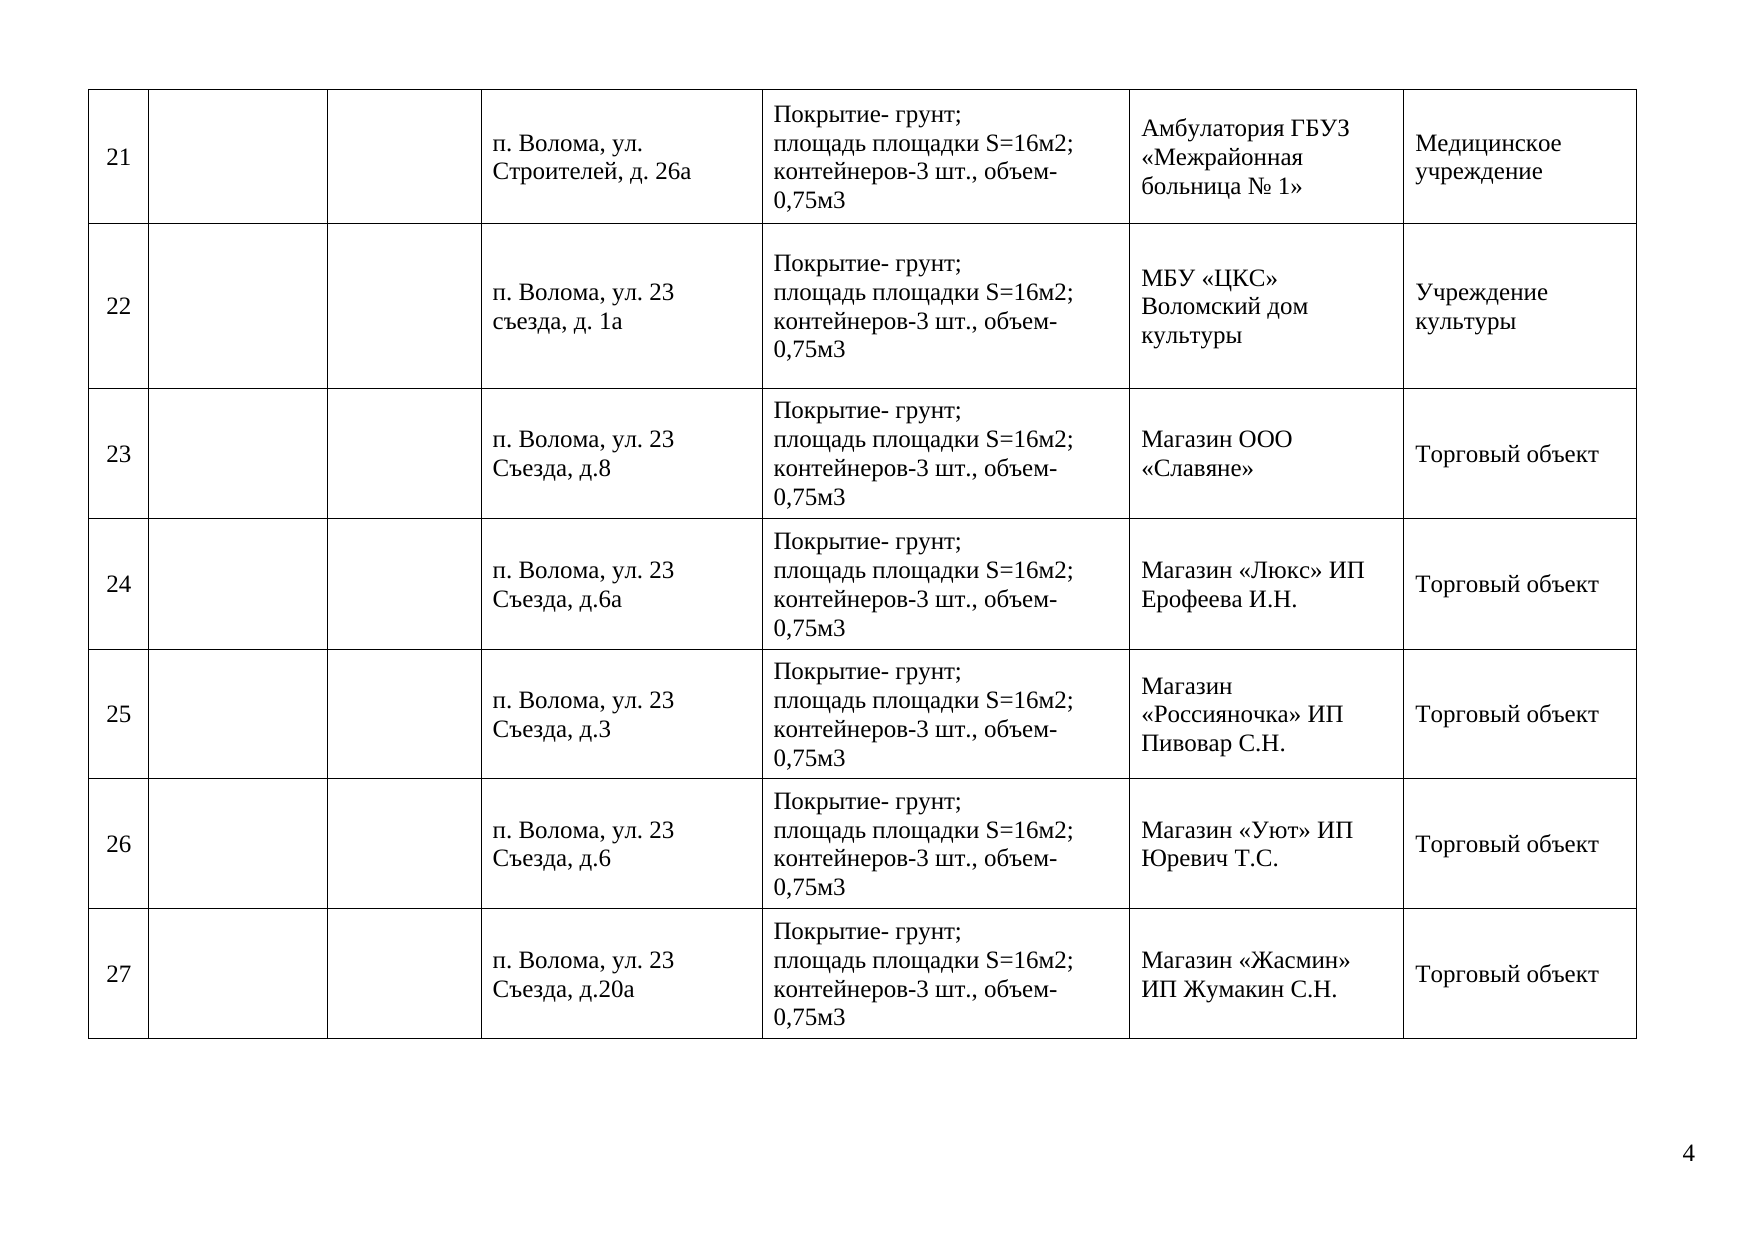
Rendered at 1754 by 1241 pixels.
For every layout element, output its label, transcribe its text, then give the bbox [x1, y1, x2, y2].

table_cell Магазин «Россияночка» ИП Пивовар С.Н. [1130, 650, 1403, 778]
table_cell Магазин «Жасмин» ИП Жумакин С.Н. [1130, 909, 1403, 1038]
table_cell [149, 909, 327, 1038]
table_cell Торговый объект [1404, 519, 1636, 649]
table_cell [328, 519, 481, 649]
table_cell п. Волома, ул. Строителей, д. 26а [482, 90, 762, 223]
table_cell Медицинское учреждение [1404, 90, 1636, 223]
table_cell 25 [89, 650, 148, 778]
table_cell п. Волома, ул. 23 Съезда, д.8 [482, 389, 762, 518]
table_cell Магазин «Уют» ИП Юревич Т.С. [1130, 779, 1403, 908]
table_cell Торговый объект [1404, 909, 1636, 1038]
table_cell [149, 90, 327, 223]
table_cell МБУ «ЦКС» Воломский дом культуры [1130, 224, 1403, 387]
table_cell Торговый объект [1404, 650, 1636, 778]
table_cell Покрытие- грунт; площадь площадки S=16м2; контейнеров-3 шт., объем-0,75м3 [763, 650, 1129, 778]
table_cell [763, 90, 1129, 223]
table_cell Покрытие- грунт; площадь площадки S=16м2; контейнеров-3 шт., объем-0,75м3 [763, 224, 1129, 387]
table_cell Торговый объект [1404, 779, 1636, 908]
table_cell Покрытие- грунт; площадь площадки S=16м2; контейнеров-3 шт., объем-0,75м3 [763, 779, 1129, 908]
table_cell [149, 224, 327, 387]
table_cell 23 [89, 389, 148, 518]
table_cell 26 [89, 779, 148, 908]
table_cell [328, 650, 481, 778]
table_cell Магазин ООО «Славяне» [1130, 389, 1403, 518]
table_cell [328, 909, 481, 1038]
table_cell п. Волома, ул. 23 Съезда, д.6 [482, 779, 762, 908]
table_cell Покрытие- грунт; площадь площадки S=16м2; контейнеров-3 шт., объем-0,75м3 [763, 519, 1129, 649]
table_cell 24 [89, 519, 148, 649]
table_cell [328, 224, 481, 387]
table_cell п. Волома, ул. 23 съезда, д. 1а [482, 224, 762, 387]
table_cell Покрытие- грунт; площадь площадки S=16м2; контейнеров-3 шт., объем-0,75м3 [763, 389, 1129, 518]
table_cell [149, 650, 327, 778]
table_cell [149, 779, 327, 908]
table_cell Учреждение культуры [1404, 224, 1636, 387]
table_cell 27 [89, 909, 148, 1038]
table_cell [328, 389, 481, 518]
table_cell Торговый объект [1404, 389, 1636, 518]
table_cell п. Волома, ул. 23 Съезда, д.3 [482, 650, 762, 778]
table_cell Магазин «Люкс» ИП Ерофеева И.Н. [1130, 519, 1403, 649]
table_cell [149, 519, 327, 649]
table_cell 22 [89, 224, 148, 387]
table_cell 21 [89, 90, 148, 223]
table_cell п. Волома, ул. 23 Съезда, д.6а [482, 519, 762, 649]
table_cell [149, 389, 327, 518]
table_cell [328, 779, 481, 908]
table_cell п. Волома, ул. 23 Съезда, д.20а [482, 909, 762, 1038]
table_cell Амбулатория ГБУЗ «Межрайонная больница № 1» [1130, 90, 1403, 223]
table_cell [328, 90, 481, 223]
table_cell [763, 909, 1129, 1038]
